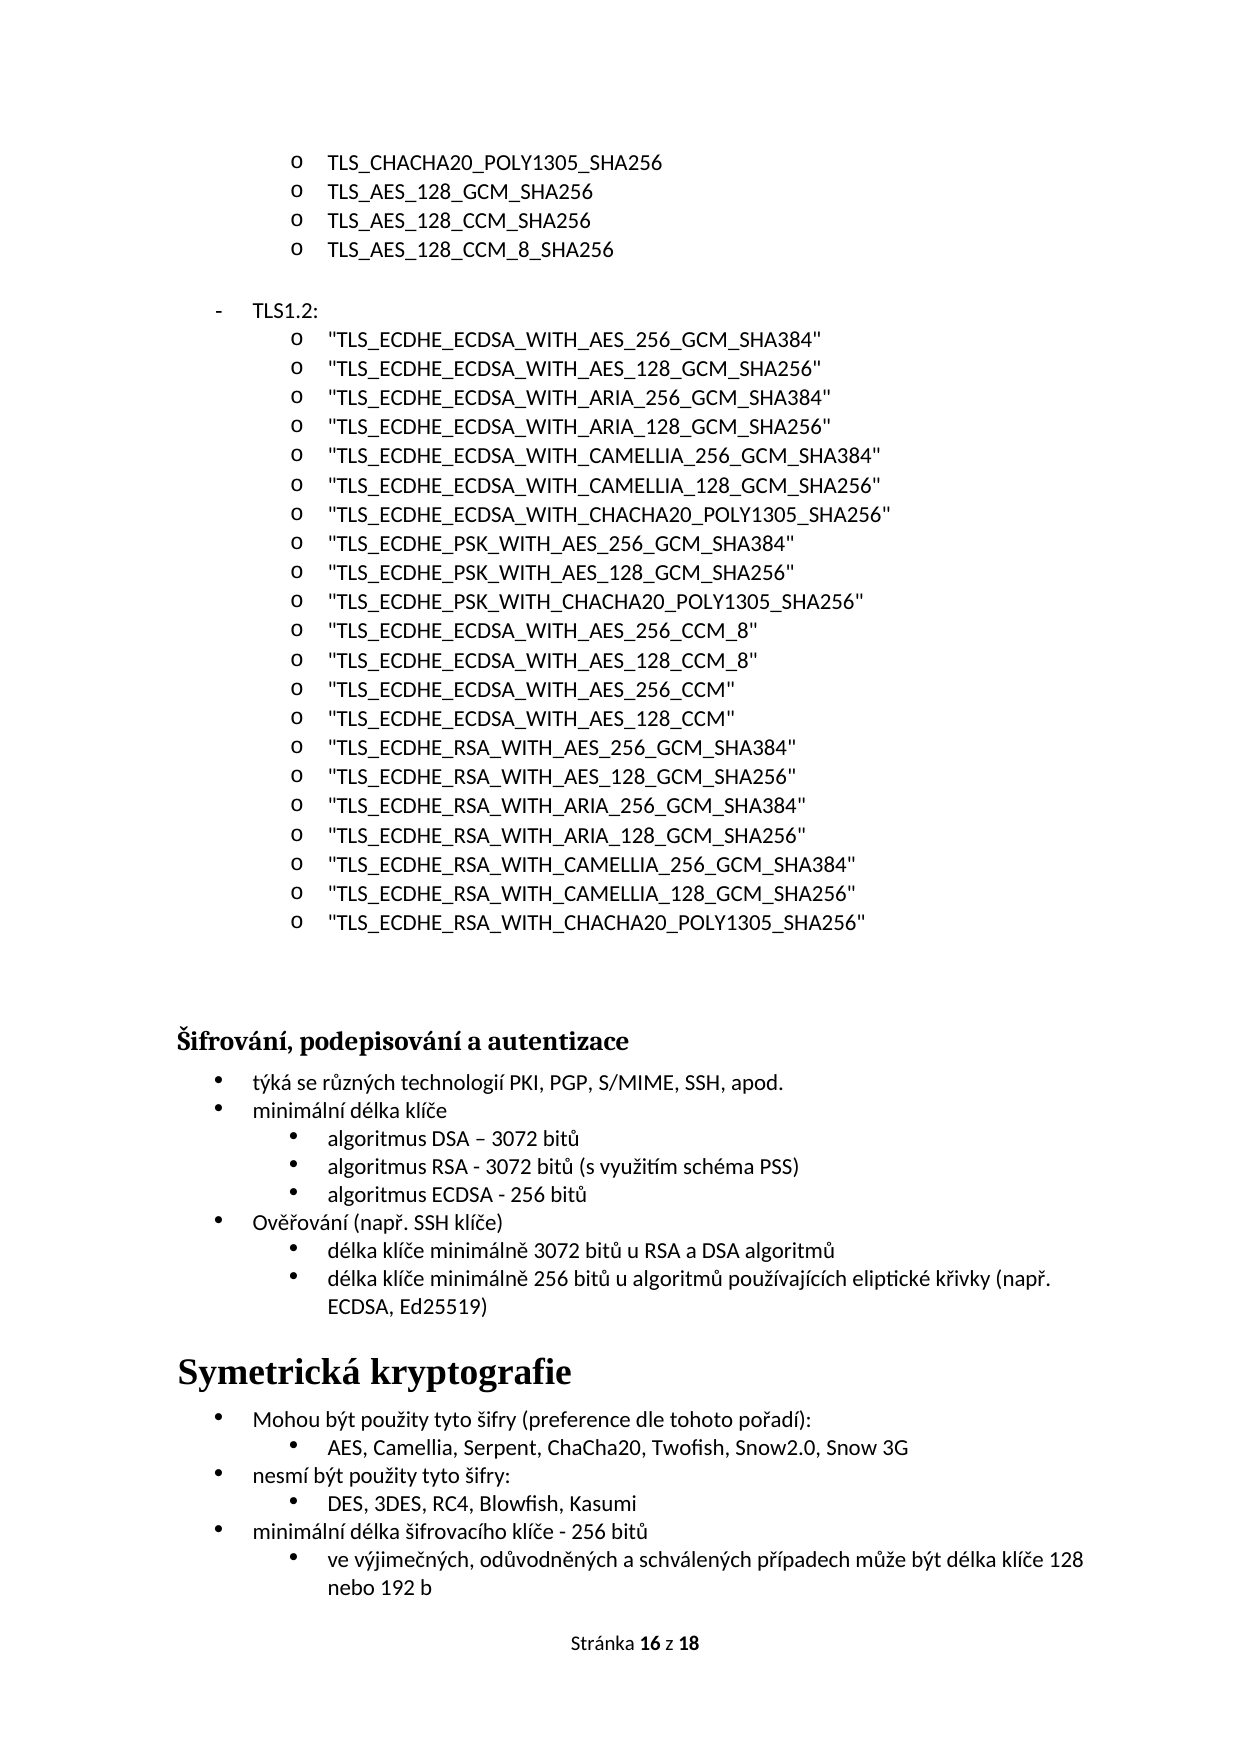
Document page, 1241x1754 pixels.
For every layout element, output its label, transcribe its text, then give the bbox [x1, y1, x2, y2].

list minimální délka šifrovacího klíče - 256 bitů [215, 1517, 1093, 1545]
list "TLS_ECDHE_ECDSA_WITH_AES_256_CCM" [290, 674, 1093, 704]
list "TLS_ECDHE_ECDSA_WITH_AES_128_GCM_SHA256" [290, 354, 1093, 383]
list TLS1.2: [215, 296, 1093, 324]
list "TLS_ECDHE_ECDSA_WITH_CAMELLIA_128_GCM_SHA256" [290, 470, 1093, 499]
list "TLS_ECDHE_ECDSA_WITH_ARIA_128_GCM_SHA256" [290, 412, 1093, 441]
list "TLS_ECDHE_RSA_WITH_CAMELLIA_128_GCM_SHA256" [290, 879, 1093, 908]
list "TLS_ECDHE_RSA_WITH_ARIA_256_GCM_SHA384" [290, 791, 1093, 820]
list délka klíče minimálně 3072 bitů u RSA a DSA algoritmů [290, 1236, 1093, 1264]
list "TLS_ECDHE_ECDSA_WITH_CAMELLIA_256_GCM_SHA384" [290, 441, 1093, 470]
list "TLS_ECDHE_ECDSA_WITH_AES_128_CCM" [290, 704, 1093, 733]
list délka klíče minimálně 256 bitů u algoritmů používajících eliptické křivky (např. ECDSA, Ed25519) [290, 1264, 1093, 1321]
list "TLS_ECDHE_ECDSA_WITH_AES_256_CCM_8" [290, 616, 1093, 645]
list TLS_AES_128_CCM_8_SHA256 [290, 235, 1093, 264]
list algoritmus DSA – 3072 bitů [290, 1124, 1093, 1152]
list "TLS_ECDHE_ECDSA_WITH_CHACHA20_POLY1305_SHA256" [290, 499, 1093, 529]
list "TLS_ECDHE_RSA_WITH_CHACHA20_POLY1305_SHA256" [290, 908, 1093, 937]
subtitle Symetrická kryptografie [177, 1350, 1093, 1393]
list minimální délka klíče [215, 1096, 1093, 1124]
list "TLS_ECDHE_ECDSA_WITH_AES_256_GCM_SHA384" [290, 324, 1093, 354]
list "TLS_ECDHE_PSK_WITH_AES_128_GCM_SHA256" [290, 558, 1093, 587]
list Ověřování (např. SSH klíče) [215, 1208, 1093, 1236]
list "TLS_ECDHE_RSA_WITH_ARIA_128_GCM_SHA256" [290, 820, 1093, 849]
list AES, Camellia, Serpent, ChaCha20, Twofish, Snow2.0, Snow 3G [290, 1433, 1093, 1461]
list "TLS_ECDHE_PSK_WITH_CHACHA20_POLY1305_SHA256" [290, 587, 1093, 616]
list týká se různých technologií PKI, PGP, S/MIME, SSH, apod. [215, 1068, 1093, 1096]
list "TLS_ECDHE_PSK_WITH_AES_256_GCM_SHA384" [290, 529, 1093, 558]
list "TLS_ECDHE_RSA_WITH_CAMELLIA_256_GCM_SHA384" [290, 849, 1093, 879]
list nesmí být použity tyto šifry: [215, 1461, 1093, 1489]
list Mohou být použity tyto šifry (preference dle tohoto pořadí): [215, 1405, 1093, 1433]
list DES, 3DES, RC4, Blowfish, Kasumi [290, 1489, 1093, 1517]
subtitle Šifrování, podepisování a autentizace [177, 1026, 1093, 1057]
list TLS_AES_128_GCM_SHA256 [290, 177, 1093, 206]
list TLS_CHACHA20_POLY1305_SHA256 [290, 148, 1093, 177]
list ve výjimečných, odůvodněných a schválených případech může být délka klíče 128 nebo 192 b [290, 1545, 1093, 1601]
list "TLS_ECDHE_ECDSA_WITH_AES_128_CCM_8" [290, 645, 1093, 674]
list algoritmus RSA - 3072 bitů (s využitím schéma PSS) [290, 1152, 1093, 1180]
list TLS_AES_128_CCM_SHA256 [290, 206, 1093, 235]
list "TLS_ECDHE_RSA_WITH_AES_256_GCM_SHA384" [290, 733, 1093, 762]
list "TLS_ECDHE_RSA_WITH_AES_128_GCM_SHA256" [290, 762, 1093, 791]
list algoritmus ECDSA - 256 bitů [290, 1180, 1093, 1208]
list "TLS_ECDHE_ECDSA_WITH_ARIA_256_GCM_SHA384" [290, 383, 1093, 412]
